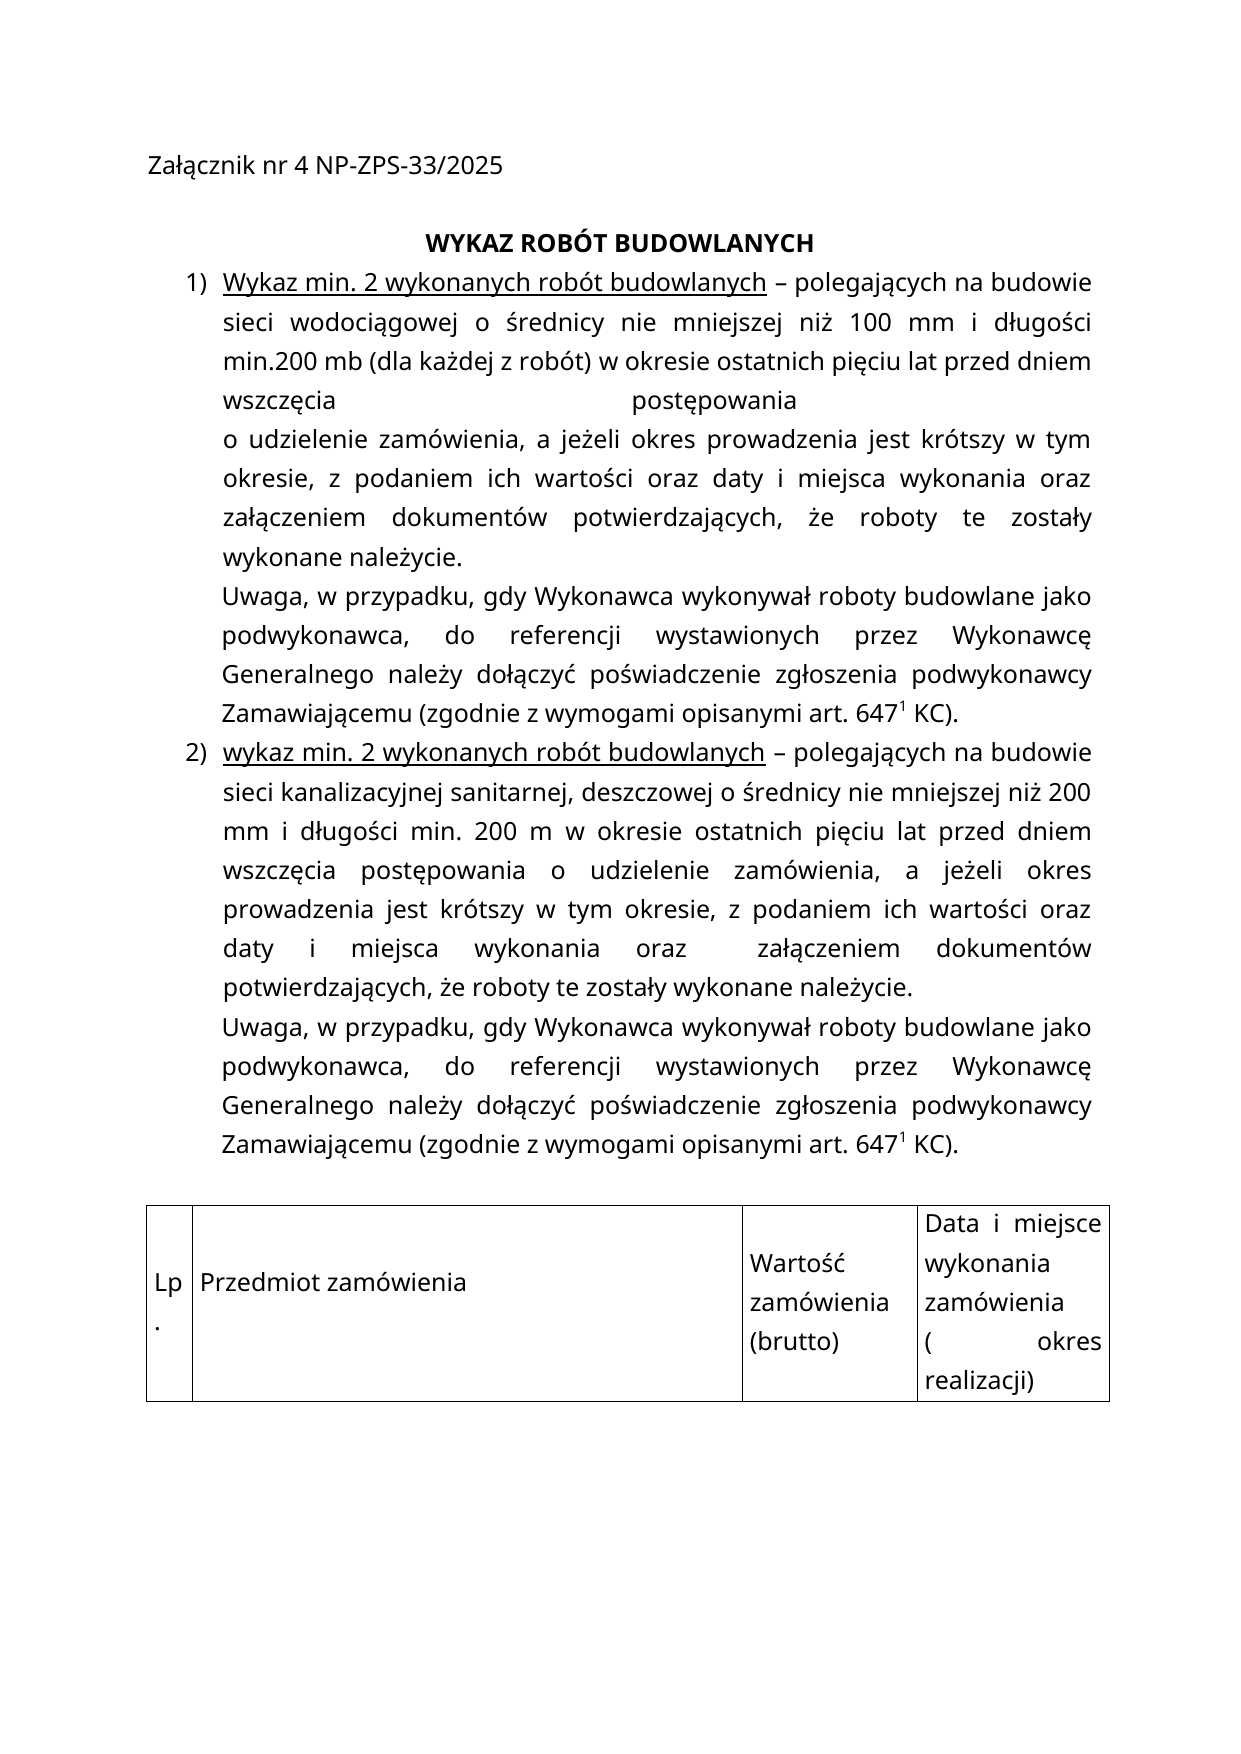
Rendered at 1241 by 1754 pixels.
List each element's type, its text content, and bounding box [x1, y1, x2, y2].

table_header Lp. [147, 1206, 192, 1401]
table_header Data i miejsce wykonania zamówienia ( okres realizacji) [918, 1206, 1109, 1401]
text WYKAZ ROBÓT BUDOWLANYCH [148, 226, 1093, 260]
text Uwaga, w przypadku, gdy Wykonawca wykonywał roboty budowlane jako podwykonawca, do referencji wystawionych przez Wykonawcę Generalnego należy dołączyć poświadczenie zgłoszenia podwykonawcy Zamawiającemu (zgodnie z wymogami opisanymi art. 6471 KC). [221, 578, 1093, 730]
table_header Przedmiot zamówienia [193, 1206, 742, 1401]
table_header Wartość zamówienia (brutto) [743, 1206, 917, 1401]
text Uwaga, w przypadku, gdy Wykonawca wykonywał roboty budowlane jako podwykonawca, do referencji wystawionych przez Wykonawcę Generalnego należy dołączyć poświadczenie zgłoszenia podwykonawcy Zamawiającemu (zgodnie z wymogami opisanymi art. 6471 KC). [221, 1009, 1093, 1161]
text Załącznik nr 4 NP-ZPS-33/2025 [148, 148, 1093, 182]
list Wykaz min. 2 wykonanych robót budowlanych – polegających na budowie sieci wodociągowej o średnicy nie mniejszej niż 100 mm i długości min.200 mb (dla każdej z robót) w okresie ostatnich pięciu lat przed dniem wszczęcia postępowania o udzielenie zamówienia, a jeżeli okres prowadzenia jest krótszy w tym okresie, z podaniem ich wartości oraz daty i miejsca wykonania oraz załączeniem dokumentów potwierdzających, że roboty te zostały wykonane należycie. [185, 265, 1093, 573]
list wykaz min. 2 wykonanych robót budowlanych – polegających na budowie sieci kanalizacyjnej sanitarnej, deszczowej o średnicy nie mniejszej niż 200 mm i długości min. 200 m w okresie ostatnich pięciu lat przed dniem wszczęcia postępowania o udzielenie zamówienia, a jeżeli okres prowadzenia jest krótszy w tym okresie, z podaniem ich wartości oraz daty i miejsca wykonania oraz załączeniem dokumentów potwierdzających, że roboty te zostały wykonane należycie. [185, 735, 1093, 1004]
